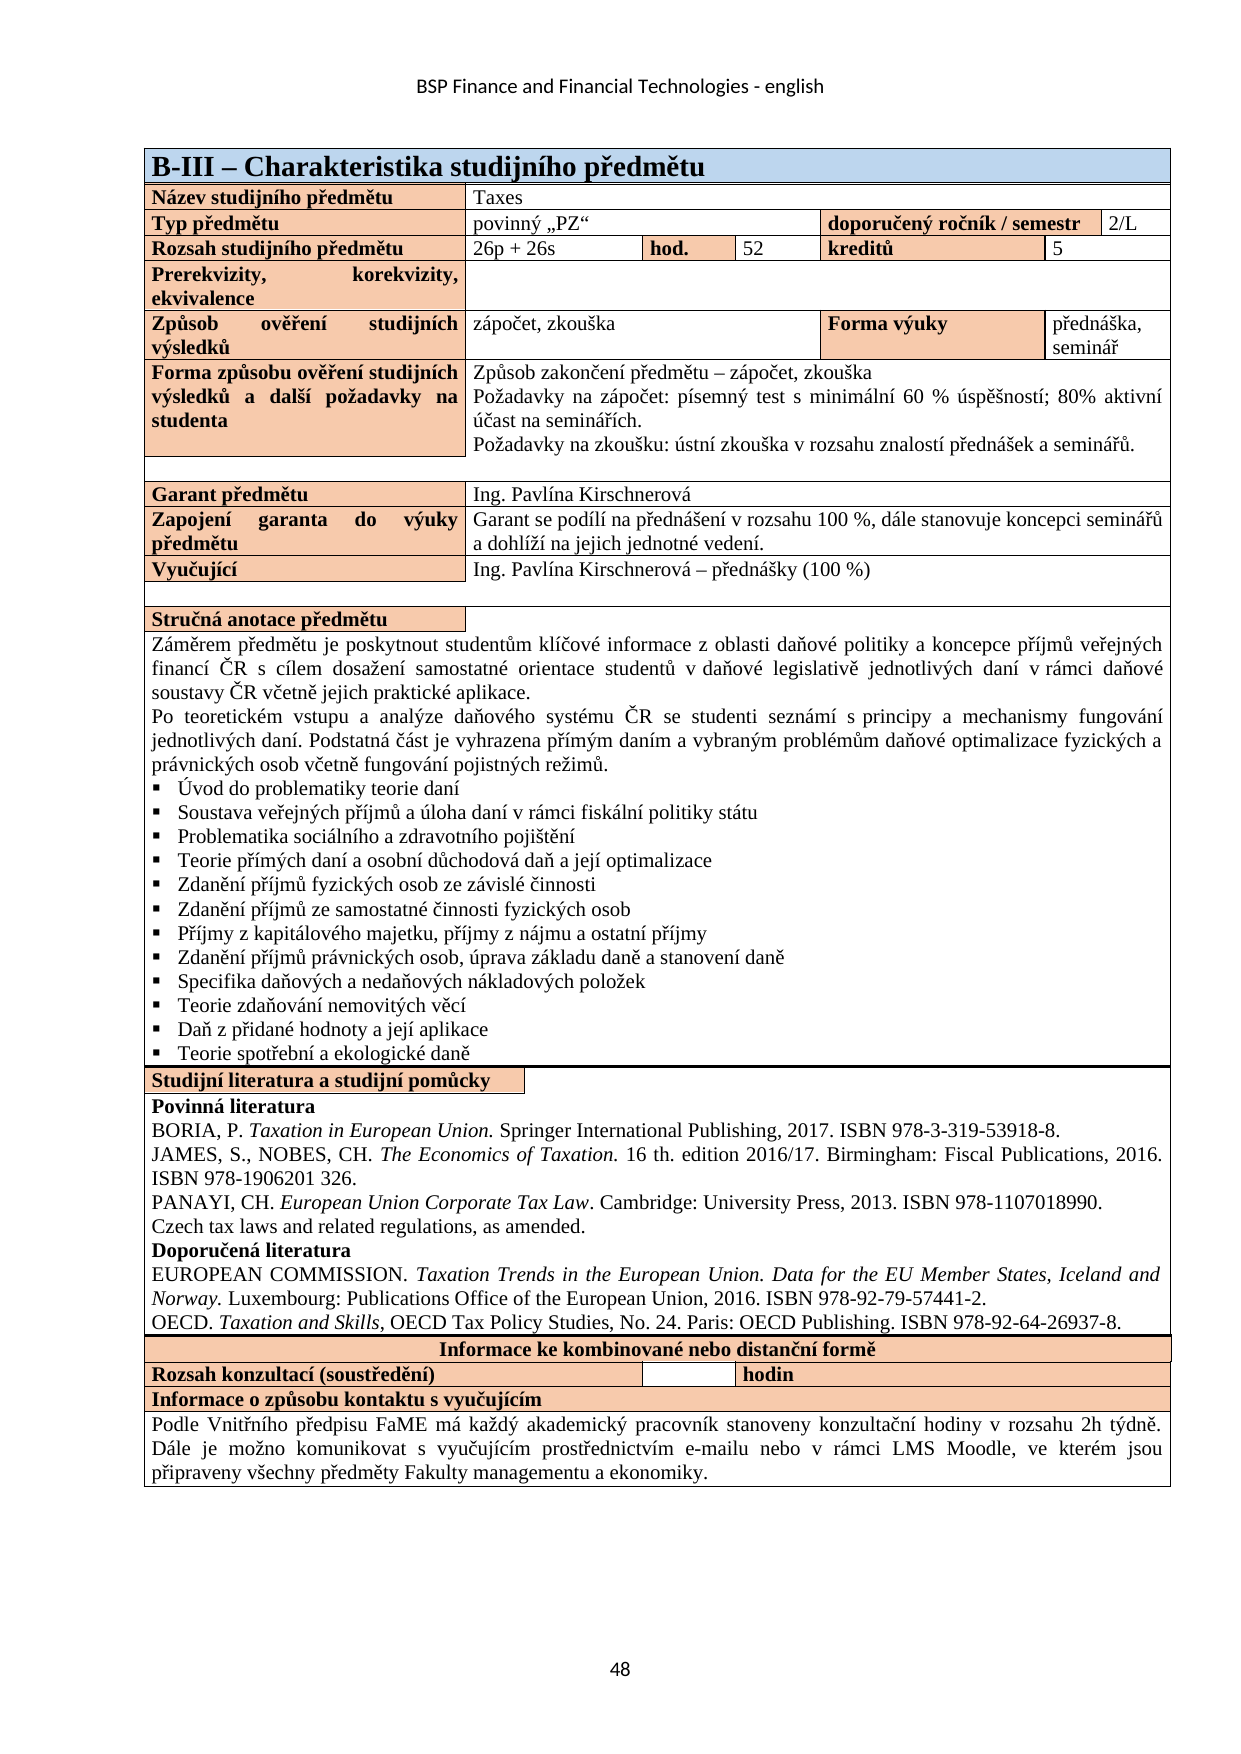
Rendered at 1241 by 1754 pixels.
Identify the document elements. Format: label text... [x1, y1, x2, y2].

table_cell Vyučující [145, 556, 465, 581]
table_cell [466, 607, 1170, 631]
table_cell Rozsah studijního předmětu [145, 236, 465, 260]
table_cell Název studijního předmětu [145, 185, 465, 209]
table_cell zápočet, zkouška [466, 311, 820, 359]
table_cell doporučený ročník / semestr [821, 210, 1101, 235]
table_cell hodin [736, 1363, 1170, 1386]
table_cell 2/L [1102, 210, 1170, 235]
table_cell Forma výuky [821, 311, 1044, 359]
table_cell Forma způsobu ověření studijních výsledků a další požadavky na studenta [145, 360, 465, 456]
table_header B-III – Charakteristika studijního předmětu [145, 149, 1170, 182]
table_cell 26p + 26s [466, 236, 642, 260]
table_cell hod. [643, 236, 735, 260]
table_cell kreditů [821, 236, 1044, 260]
table_cell Ing. Pavlína Kirschnerová [466, 482, 1170, 506]
table_cell Ing. Pavlína Kirschnerová – přednášky (100 %) [466, 556, 1170, 581]
table_cell [145, 456, 1170, 481]
table_cell Informace ke kombinované nebo distanční formě [145, 1337, 1171, 1361]
table_cell Způsob zakončení předmětu – zápočet, zkouška Požadavky na zápočet: písemný test s minimální 60 % úspěšností; 80% aktivní účast na seminářích. Požadavky na zkoušku: ústní zkouška v rozsahu znalostí přednášek a seminářů. [466, 360, 1170, 456]
table_cell [643, 1363, 735, 1386]
table_cell [466, 261, 1170, 309]
table_cell Taxes [466, 185, 1170, 209]
table_cell Podle Vnitřního předpisu FaME má každý akademický pracovník stanoveny konzultační hodiny v rozsahu 2h týdně. Dále je možno komunikovat s vyučujícím prostřednictvím e-mailu nebo v rámci LMS Moodle, ve kterém jsou připraveny všechny předměty Fakulty managementu a ekonomiky. [145, 1412, 1170, 1486]
table_cell Rozsah konzultací (soustředění) [145, 1363, 642, 1386]
table_cell 52 [736, 236, 820, 260]
table_cell přednáška, seminář [1046, 311, 1170, 359]
table_cell Stručná anotace předmětu [145, 607, 465, 631]
table_cell 5 [1046, 236, 1170, 260]
table_cell Prerekvizity, korekvizity, ekvivalence [145, 261, 465, 309]
table_cell Garant se podílí na přednášení v rozsahu 100 %, dále stanovuje koncepci seminářů a dohlíží na jejich jednotné vedení. [466, 507, 1170, 555]
table_cell Povinná literatura BORIA, P. Taxation in European Union. Springer International Publishing, 2017. ISBN 978-3-319-53918-8. JAMES, S., NOBES, CH. The Economics of Taxation. 16 th. edition 2016/17. Birmingham: Fiscal Publications, 2016. ISBN 978-1906201 326. PANAYI, CH. European Union Corporate Tax Law. Cambridge: University Press, 2013. ISBN 978-1107018990. Czech tax laws and related regulations, as amended. Doporučená literatura EUROPEAN COMMISSION. Taxation Trends in the European Union. Data for the EU Member States, Iceland and Norway. Luxembourg: Publications Office of the European Union, 2016. ISBN 978-92-79-57441-2. OECD. Taxation and Skills, OECD Tax Policy Studies, No. 24. Paris: OECD Publishing. ISBN 978-92-64-26937-8. [145, 1093, 1170, 1334]
table_cell Studijní literatura a studijní pomůcky [145, 1068, 524, 1092]
table_cell Informace o způsobu kontaktu s vyučujícím [145, 1387, 1170, 1411]
table_cell Garant předmětu [145, 482, 465, 506]
table_cell [145, 581, 1170, 606]
table_cell Záměrem předmětu je poskytnout studentům klíčové informace z oblasti daňové politiky a koncepce příjmů veřejných financí ČR s cílem dosažení samostatné orientace studentů v daňové legislativě jednotlivých daní v rámci daňové soustavy ČR včetně jejich praktické aplikace. Po teoretickém vstupu a analýze daňového systému ČR se studenti seznámí s principy a mechanismy fungování jednotlivých daní. Podstatná část je vyhrazena přímým daním a vybraným problémům daňové optimalizace fyzických a právnických osob včetně fungování pojistných režimů. Úvod do problematiky teorie daní Soustava veřejných příjmů a úloha daní v rámci fiskální politiky státu Problematika sociálního a zdravotního pojištění Teorie přímých daní a osobní důchodová daň a její optimalizace Zdanění příjmů fyzických osob ze závislé činnosti Zdanění příjmů ze samostatné činnosti fyzických osob Příjmy z kapitálového majetku, příjmy z nájmu a ostatní příjmy Zdanění příjmů právnických osob, úprava základu daně a stanovení daně Specifika daňových a nedaňových nákladových položek Teorie zdaňování nemovitých věcí Daň z přidané hodnoty a její aplikace Teorie spotřební a ekologické daně [145, 631, 1170, 1065]
table_cell Typ předmětu [145, 210, 465, 235]
table_cell Způsob ověření studijních výsledků [145, 311, 465, 359]
table_cell povinný „PZ“ [466, 210, 820, 235]
table_cell Zapojení garanta do výuky předmětu [145, 507, 465, 555]
table_cell [525, 1068, 1170, 1092]
